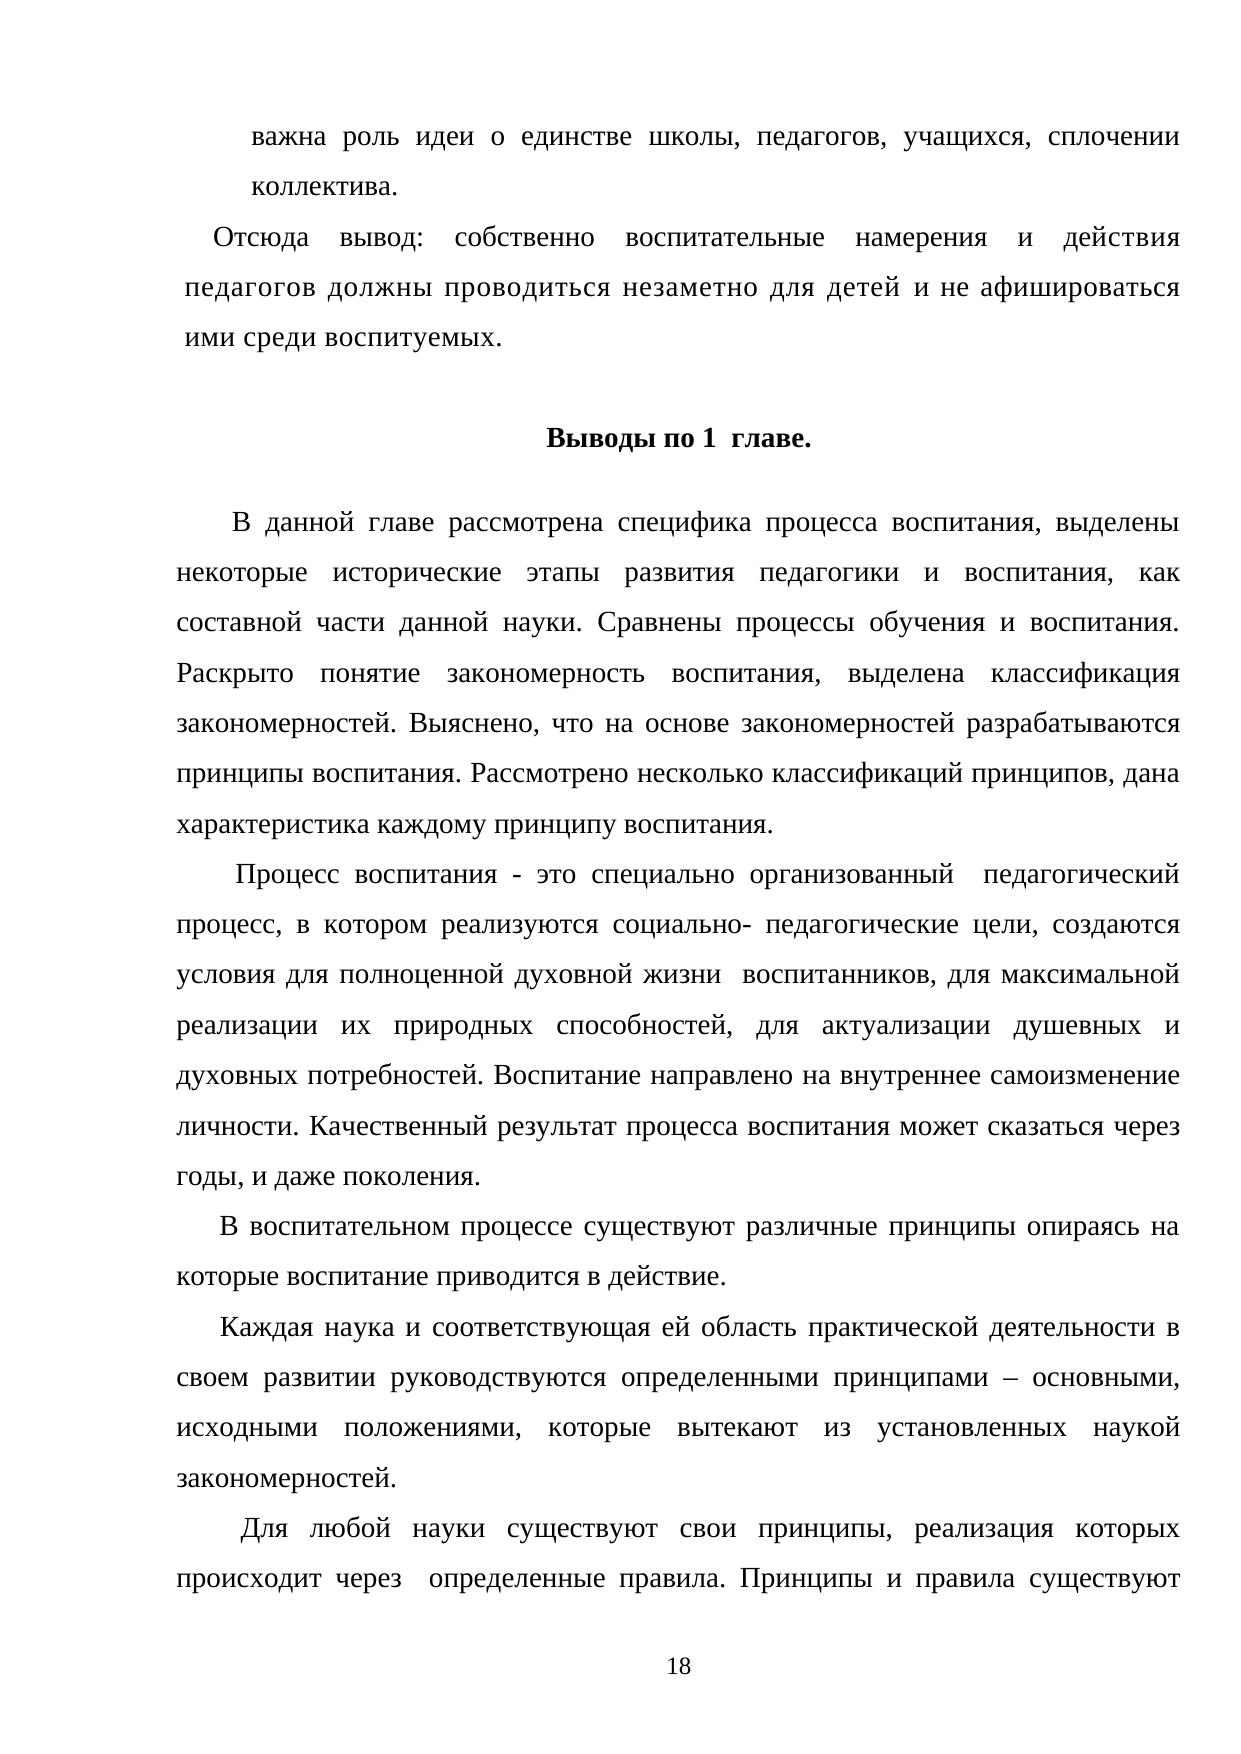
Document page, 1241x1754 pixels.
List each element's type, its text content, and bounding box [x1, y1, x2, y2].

text Выводы по 1 главе. [176, 420, 1181, 453]
text Отсюда вывод: собственно воспитательные намерения и действия педагогов должны проводиться незаметно для детей и не афишироваться ими среди воспитуемых. [184, 219, 1180, 353]
text Процесс воспитания - это специально организованный педагогический процесс, в котором реализуются социально- педагогические цели, создаются условия для полноценной духовной жизни воспитанников, для максимальной реализации их природных способностей, для актуализации душевных и духовных потребностей. Воспитание направлено на внутреннее самоизменение личности. Качественный результат процесса воспитания может сказаться через годы, и даже поколения. [176, 856, 1181, 1191]
text В воспитательном процессе существуют различные принципы опираясь на которые воспитание приводится в действие. [176, 1208, 1181, 1292]
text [176, 1510, 1181, 1594]
text Каждая наука и соответствующая ей область практической деятельности в своем развитии руководствуются определенными принципами – основными, исходными положениями, которые вытекают из установленных наукой закономерностей. [176, 1309, 1181, 1493]
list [213, 118, 1181, 202]
text В данной главе рассмотрена специфика процесса воспитания, выделены некоторые исторические этапы развития педагогики и воспитания, как составной части данной науки. Сравнены процессы обучения и воспитания. Раскрыто понятие закономерность воспитания, выделена классификация закономерностей. Выяснено, что на основе закономерностей разрабатываются принципы воспитания. Рассмотрено несколько классификаций принципов, дана характеристика каждому принципу воспитания. [176, 504, 1181, 839]
